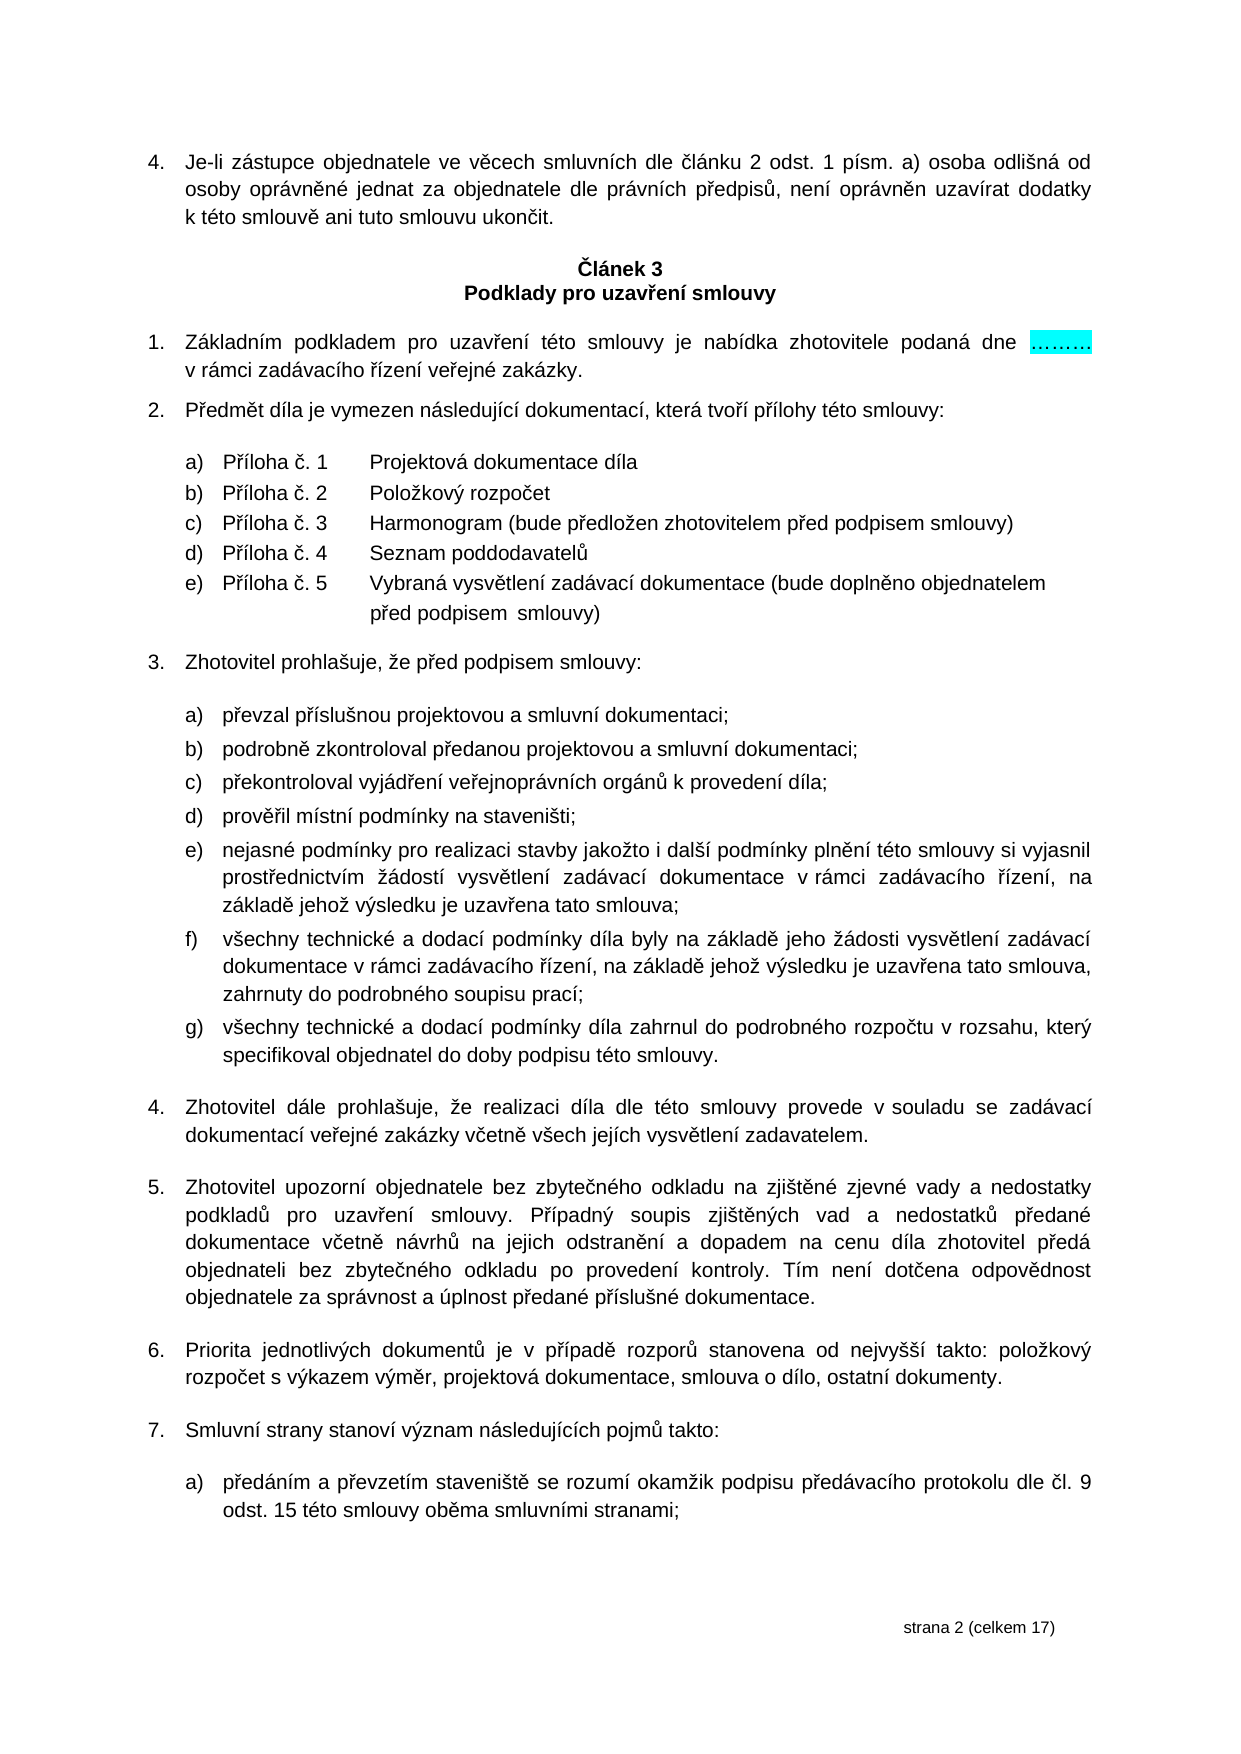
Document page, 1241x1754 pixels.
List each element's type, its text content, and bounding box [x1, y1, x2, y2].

list Zhotovitel dále prohlašuje, že realizaci díla dle této smlouvy provede v souladu se zadávací dokumentací veřejné zakázky včetně všech jejích vysvětlení zadavatelem. [148, 1095, 1092, 1147]
text Článek 3 [148, 257, 1092, 281]
list Příloha č. 3 Harmonogram (bude předložen zhotovitelem před podpisem smlouvy) [185, 511, 1092, 534]
list překontroloval vyjádření veřejnoprávních orgánů k provedení díla; [185, 770, 1092, 794]
list Příloha č. 1 Projektová dokumentace díla [185, 450, 1092, 474]
list Příloha č. 2 Položkový rozpočet [185, 480, 1092, 504]
list Smluvní strany stanoví význam následujících pojmů takto: [148, 1418, 1092, 1442]
list Priorita jednotlivých dokumentů je v případě rozporů stanovena od nejvyšší takto: položkový rozpočet s výkazem výměr, projektová dokumentace, smlouva o dílo, ostatní dokumenty. [148, 1338, 1092, 1389]
list Předmět díla je vymezen následující dokumentací, která tvoří přílohy této smlouvy: [148, 398, 1092, 422]
text před podpisem smlouvy) [370, 601, 1092, 625]
list Příloha č. 5 Vybraná vysvětlení zadávací dokumentace (bude doplněno objednatelem [185, 571, 1092, 595]
list Je-li zástupce objednatele ve věcech smluvních dle článku 2 odst. 1 písm. a) osoba odlišná od osoby oprávněné jednat za objednatele dle právních předpisů, není oprávněn uzavírat dodatky k této smlouvě ani tuto smlouvu ukončit. [148, 150, 1092, 229]
list všechny technické a dodací podmínky díla zahrnul do podrobného rozpočtu v rozsahu, který specifikoval objednatel do doby podpisu této smlouvy. [185, 1015, 1092, 1067]
list nejasné podmínky pro realizaci stavby jakožto i další podmínky plnění této smlouvy si vyjasnil prostřednictvím žádostí vysvětlení zadávací dokumentace v rámci zadávacího řízení, na základě jehož výsledku je uzavřena tato smlouva; [185, 838, 1092, 917]
list Základním podkladem pro uzavření této smlouvy je nabídka zhotovitele podaná dne ……… v rámci zadávacího řízení veřejné zakázky. [148, 330, 1092, 382]
list předáním a převzetím staveniště se rozumí okamžik podpisu předávacího protokolu dle čl. 9 odst. 15 této smlouvy oběma smluvními stranami; [185, 1470, 1092, 1522]
list Zhotovitel upozorní objednatele bez zbytečného odkladu na zjištěné zjevné vady a nedostatky podkladů pro uzavření smlouvy. Případný soupis zjištěných vad a nedostatků předané dokumentace včetně návrhů na jejich odstranění a dopadem na cenu díla zhotovitel předá objednateli bez zbytečného odkladu po provedení kontroly. Tím není dotčena odpovědnost objednatele za správnost a úplnost předané příslušné dokumentace. [148, 1175, 1092, 1309]
list Zhotovitel prohlašuje, že před podpisem smlouvy: [148, 650, 1092, 674]
list všechny technické a dodací podmínky díla byly na základě jeho žádosti vysvětlení zadávací dokumentace v rámci zadávacího řízení, na základě jehož výsledku je uzavřena tato smlouva, zahrnuty do podrobného soupisu prací; [185, 926, 1092, 1005]
list prověřil místní podmínky na staveništi; [185, 804, 1092, 828]
list převzal příslušnou projektovou a smluvní dokumentaci; [185, 703, 1092, 727]
list podrobně zkontroloval předanou projektovou a smluvní dokumentaci; [185, 736, 1092, 760]
list Příloha č. 4 Seznam poddodavatelů [185, 541, 1092, 565]
subtitle Podklady pro uzavření smlouvy [148, 281, 1092, 305]
